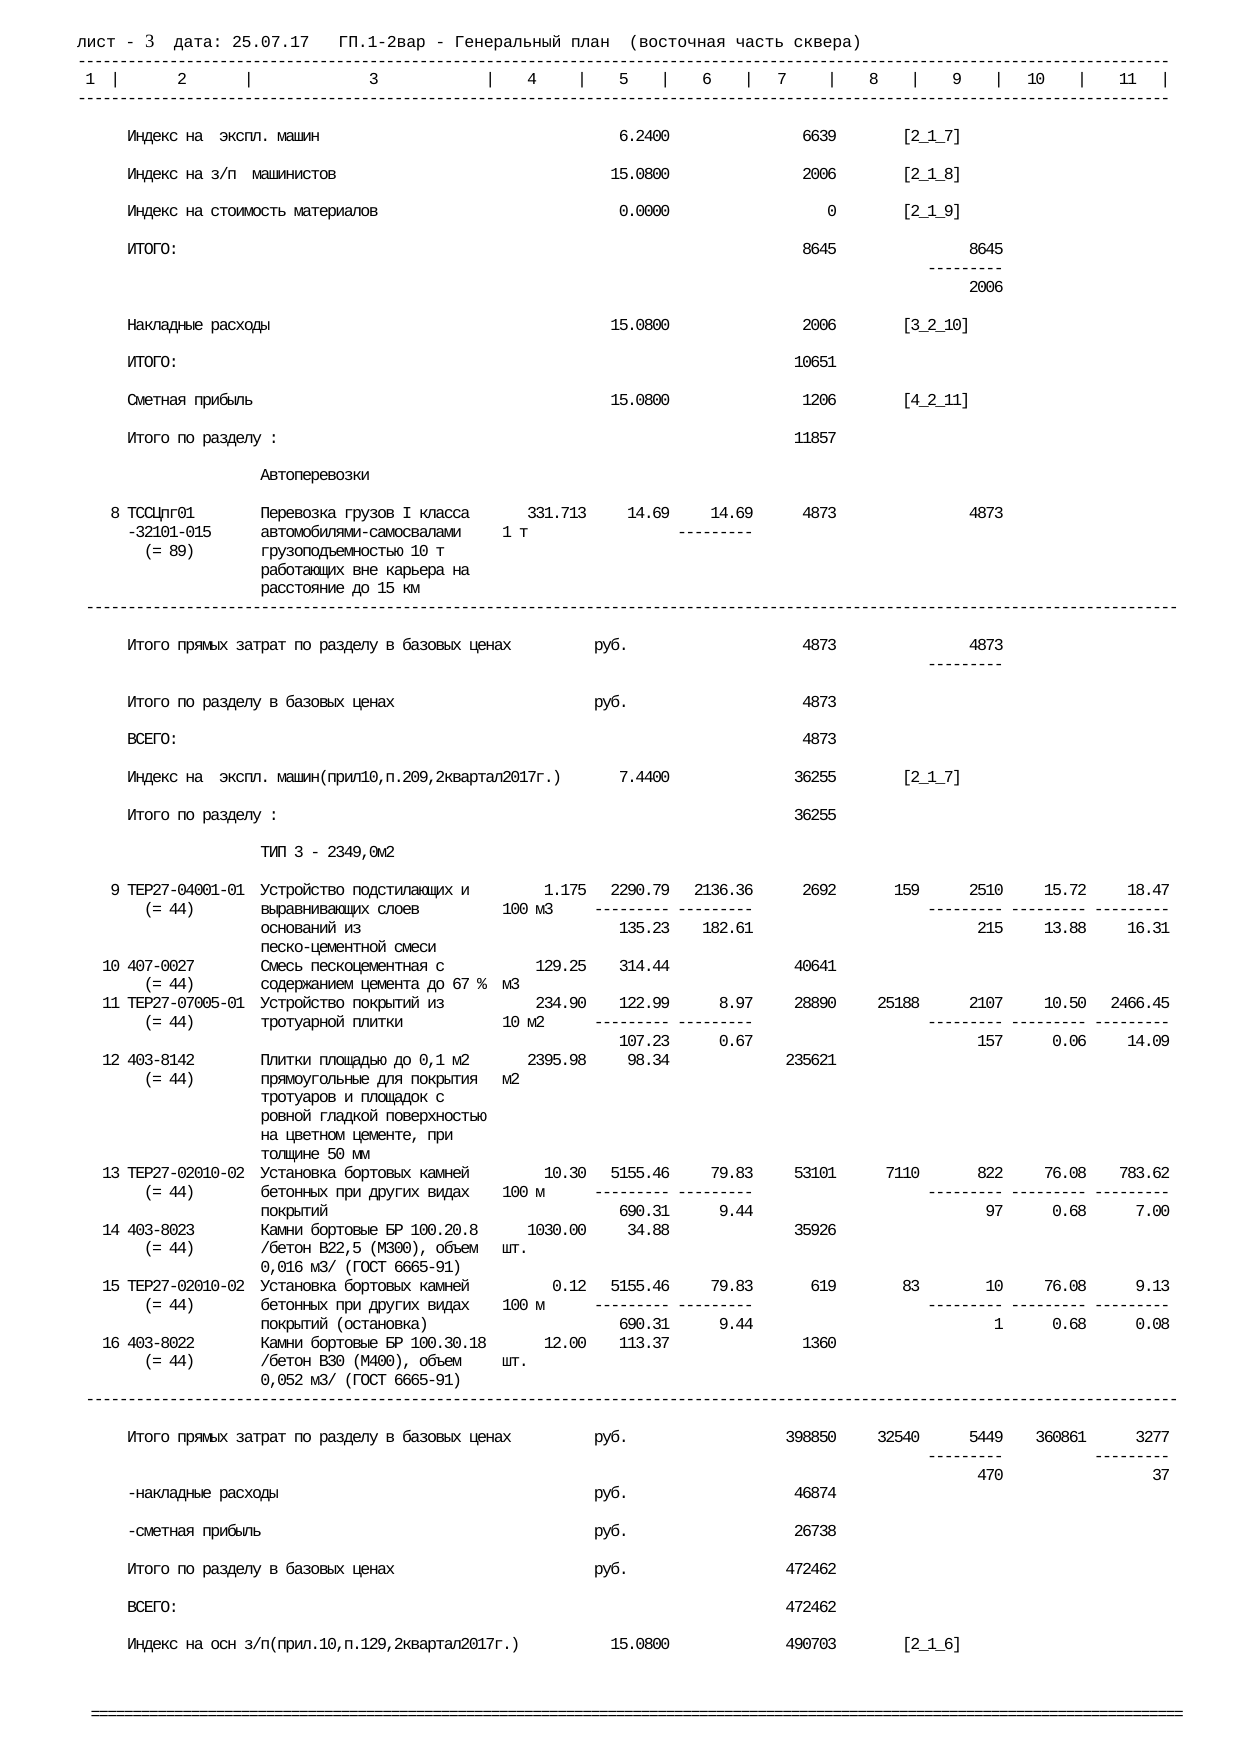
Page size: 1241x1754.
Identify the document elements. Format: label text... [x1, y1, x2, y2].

text (= 44) прямоугольные для покрытия м2 [77, 1070, 1199, 1089]
text Сметная прибыль 15.0800 1206 [4_2_11] [77, 391, 1199, 410]
text Индекс на з/п машинистов 15.0800 2006 [2_1_8] [77, 165, 1199, 184]
text работающих вне карьера на [77, 561, 1199, 580]
text Индекс на экспл. машин(прил10,п.209,2квартал2017г.) 7.4400 36255 [2_1_7] [77, 768, 1199, 787]
text 9 ТЕР27-04001-01 Устройство подстилающих и 1.175 2290.79 2136.36 2692 159 2510 15.72 18.47 [77, 882, 1199, 901]
text Итого прямых затрат по разделу в базовых ценах руб. 398850 32540 5449 360861 3277 [77, 1428, 1199, 1447]
text Накладные расходы 15.0800 2006 [3_2_10] [77, 316, 1199, 335]
text (= 44) бетонных при других видах 100 м --------- --------- --------- --------- --------- [77, 1296, 1199, 1315]
text 0,016 м3/ (ГОСТ 6665-91) [77, 1259, 1199, 1278]
text (= 44) тротуарной плитки 10 м2 --------- --------- --------- --------- --------- [77, 1014, 1199, 1032]
text покрытий (остановка) 690.31 9.44 1 0.68 0.08 [77, 1315, 1199, 1334]
text (= 44) выравнивающих слоев 100 м3 --------- --------- --------- --------- --------- [77, 901, 1199, 919]
text (= 44) содержанием цемента до 67 % м3 [77, 976, 1199, 995]
text песко-цементной смеси [77, 938, 1199, 957]
text 14 403-8023 Камни бортовые БР 100.20.8 1030.00 34.88 35926 [77, 1221, 1199, 1240]
text --------- [77, 655, 1199, 674]
text 16 403-8022 Камни бортовые БР 100.30.18 12.00 113.37 1360 [77, 1334, 1199, 1353]
text ИТОГО: 10651 [77, 354, 1199, 373]
text 0,052 м3/ (ГОСТ 6665-91) [77, 1372, 1199, 1391]
text ровной гладкой поверхностью [77, 1108, 1199, 1127]
text ВСЕГО: 472462 [77, 1598, 1199, 1617]
text Итого по разделу в базовых ценах руб. 4873 [77, 693, 1199, 712]
text Итого по разделу : 11857 [77, 429, 1199, 448]
text расстояние до 15 км [77, 580, 1199, 599]
text Индекс на осн з/п(прил.10,п.129,2квартал2017г.) 15.0800 490703 [2_1_6] [77, 1636, 1199, 1655]
text (= 44) бетонных при других видах 100 м --------- --------- --------- --------- --------- [77, 1183, 1199, 1202]
text оснований из 135.23 182.61 215 13.88 16.31 [77, 919, 1199, 938]
text 11 ТЕР27-07005-01 Устройство покрытий из 234.90 122.99 8.97 28890 25188 2107 10.50 2466.45 [77, 995, 1199, 1014]
text -сметная прибыль руб. 26738 [77, 1523, 1199, 1542]
text Итого прямых затрат по разделу в базовых ценах руб. 4873 4873 [77, 637, 1199, 655]
text покрытий 690.31 9.44 97 0.68 7.00 [77, 1202, 1199, 1221]
text --------- --------- [77, 1447, 1199, 1466]
text 15 ТЕР27-02010-02 Установка бортовых камней 0.12 5155.46 79.83 619 83 10 76.08 9.13 [77, 1278, 1199, 1296]
text 13 ТЕР27-02010-02 Установка бортовых камней 10.30 5155.46 79.83 53101 7110 822 76.08 783.62 [77, 1164, 1199, 1183]
text Индекс на стоимость материалов 0.0000 0 [2_1_9] [77, 203, 1199, 222]
text 12 403-8142 Плитки площадью до 0,1 м2 2395.98 98.34 235621 [77, 1051, 1199, 1070]
text ----------------------------------------------------------------------------------------------------------------------------------- [77, 599, 1199, 618]
text Итого по разделу : 36255 [77, 806, 1199, 825]
text Индекс на экспл. машин 6.2400 6639 [2_1_7] [77, 127, 1199, 146]
text 10 407-0027 Смесь пескоцементная с 129.25 314.44 40641 [77, 957, 1199, 976]
text Автоперевозки [77, 467, 1199, 486]
text тротуаров и площадок с [77, 1089, 1199, 1108]
text 8 ТССЦпг01 Перевозка грузов I класса 331.713 14.69 14.69 4873 4873 [77, 504, 1199, 523]
text (= 44) /бетон В22,5 (М300), объем шт. [77, 1240, 1199, 1259]
text ТИП 3 - 2349,0м2 [77, 844, 1199, 863]
text 470 37 [77, 1466, 1199, 1485]
text на цветном цементе, при [77, 1127, 1199, 1146]
text ИТОГО: 8645 8645 [77, 241, 1199, 259]
text Итого по разделу в базовых ценах руб. 472462 [77, 1560, 1199, 1579]
text --------- [77, 259, 1199, 278]
text (= 44) /бетон В30 (М400), объем шт. [77, 1353, 1199, 1372]
text (= 89) грузоподъемностью 10 т [77, 542, 1199, 561]
text 2006 [77, 278, 1199, 297]
text ----------------------------------------------------------------------------------------------------------------------------------- [77, 1391, 1199, 1409]
text -32101-015 автомобилями-самосвалами 1 т --------- [77, 523, 1199, 542]
text -накладные расходы руб. 46874 [77, 1485, 1199, 1504]
text ВСЕГО: 4873 [77, 731, 1199, 750]
text толщине 50 мм [77, 1146, 1199, 1164]
text 107.23 0.67 157 0.06 14.09 [77, 1032, 1199, 1051]
